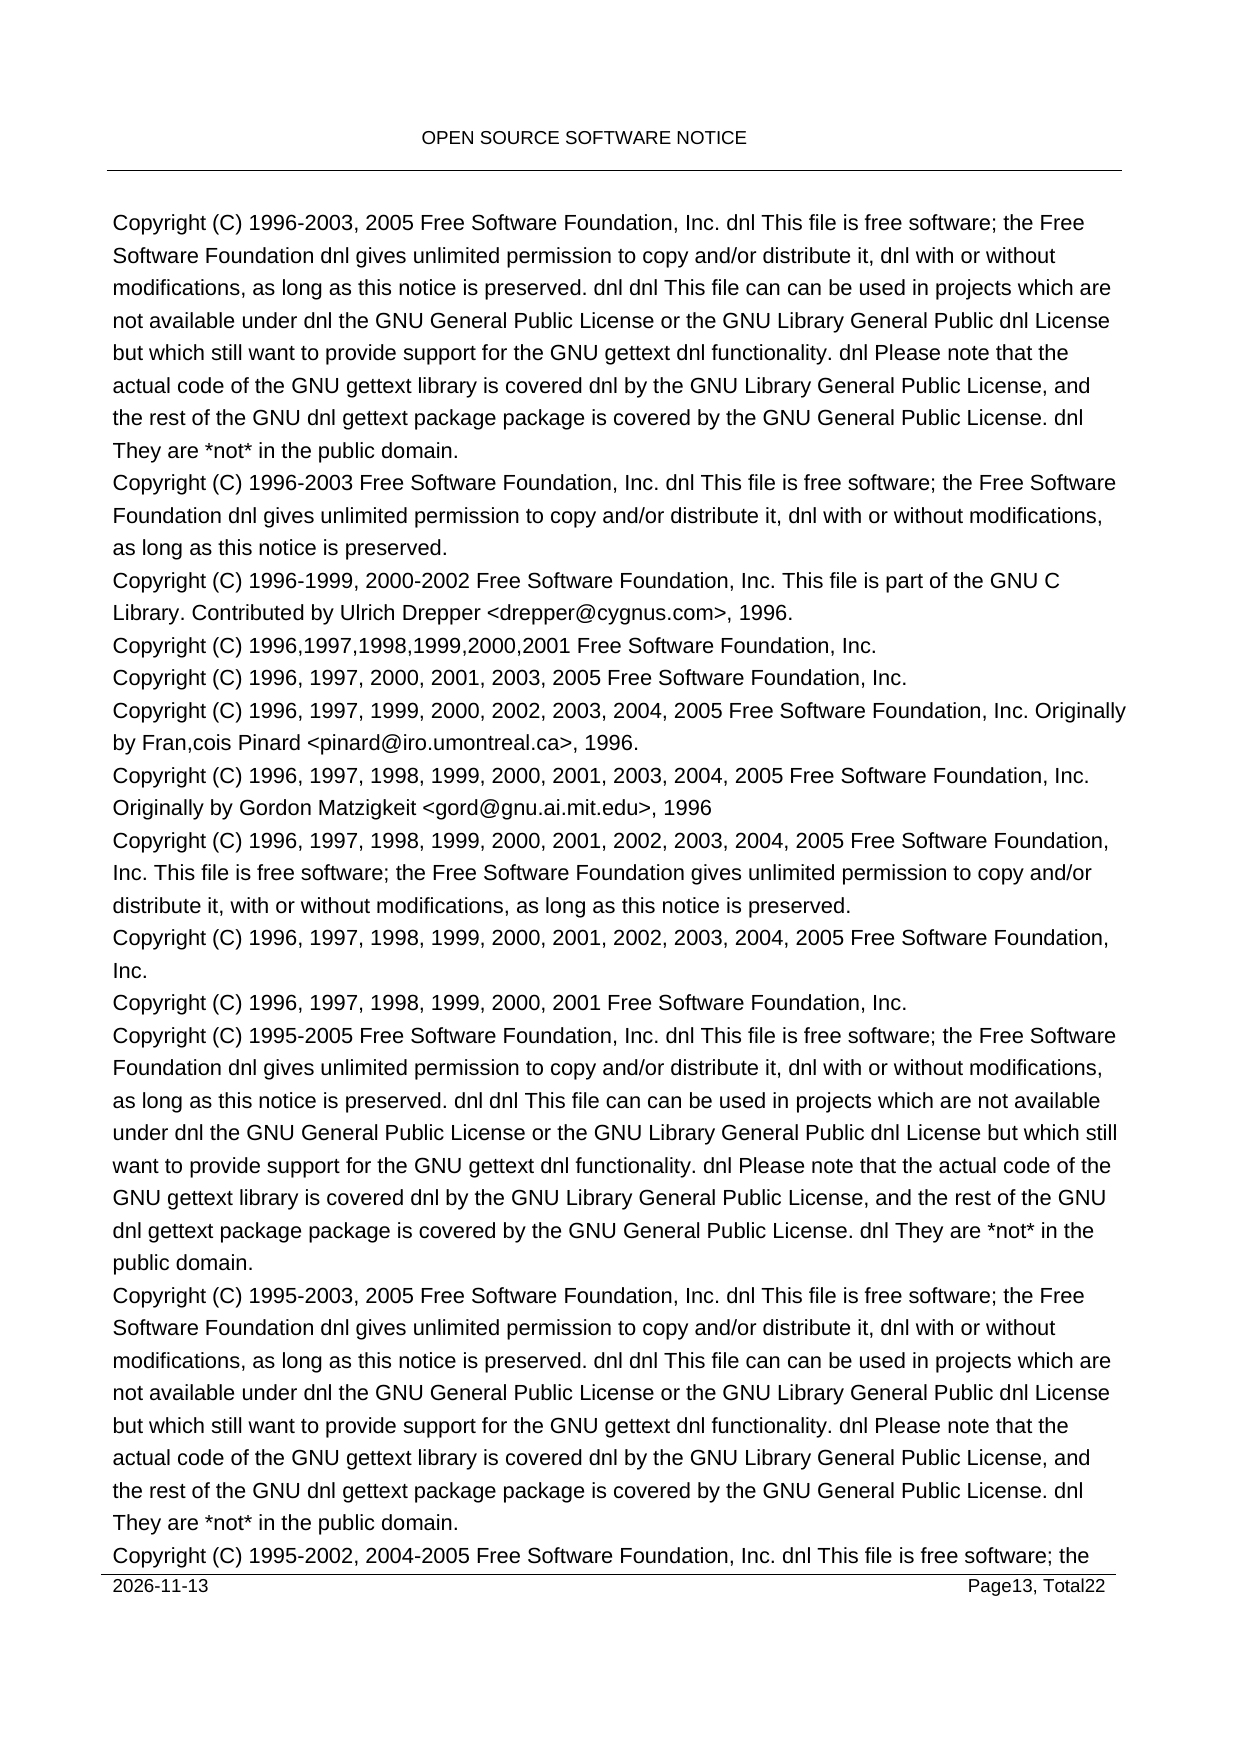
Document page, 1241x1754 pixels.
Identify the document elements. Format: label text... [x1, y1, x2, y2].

text Copyright (C) 1996-2003, 2005 Free Software Foundation, Inc. dnl This file is free software; the Free Software Foundation dnl gives unlimited permission to copy and/or distribute it, dnl with or without modifications, as long as this notice is preserved. dnl dnl This file can can be used in projects which are not available under dnl the GNU General Public License or the GNU Library General Public dnl License but which still want to provide support for the GNU gettext dnl functionality. dnl Please note that the actual code of the GNU gettext library is covered dnl by the GNU Library General Public License, and the rest of the GNU dnl gettext package package is covered by the GNU General Public License. dnl They are *not* in the public domain. [112, 206, 1128, 466]
text Copyright (C) 1995-2003, 2005 Free Software Foundation, Inc. dnl This file is free software; the Free Software Foundation dnl gives unlimited permission to copy and/or distribute it, dnl with or without modifications, as long as this notice is preserved. dnl dnl This file can can be used in projects which are not available under dnl the GNU General Public License or the GNU Library General Public dnl License but which still want to provide support for the GNU gettext dnl functionality. dnl Please note that the actual code of the GNU gettext library is covered dnl by the GNU Library General Public License, and the rest of the GNU dnl gettext package package is covered by the GNU General Public License. dnl They are *not* in the public domain. [112, 1279, 1128, 1539]
text Copyright (C) 1996-2003 Free Software Foundation, Inc. dnl This file is free software; the Free Software Foundation dnl gives unlimited permission to copy and/or distribute it, dnl with or without modifications, as long as this notice is preserved. [112, 466, 1128, 564]
text Copyright (C) 1996, 1997, 2000, 2001, 2003, 2005 Free Software Foundation, Inc. [112, 661, 1128, 694]
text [112, 1539, 1128, 1571]
text Copyright (C) 1996, 1997, 1998, 1999, 2000, 2001, 2002, 2003, 2004, 2005 Free Software Foundation, Inc. This file is free software; the Free Software Foundation gives unlimited permission to copy and/or distribute it, with or without modifications, as long as this notice is preserved. [112, 824, 1128, 921]
text Copyright (C) 1996,1997,1998,1999,2000,2001 Free Software Foundation, Inc. [112, 629, 1128, 661]
text Copyright (C) 1996, 1997, 1998, 1999, 2000, 2001, 2003, 2004, 2005 Free Software Foundation, Inc. Originally by Gordon Matzigkeit <gord@gnu.ai.mit.edu>, 1996 [112, 759, 1128, 824]
text Copyright (C) 1996, 1997, 1998, 1999, 2000, 2001 Free Software Foundation, Inc. [112, 986, 1128, 1019]
text Copyright (C) 1996-1999, 2000-2002 Free Software Foundation, Inc. This file is part of the GNU C Library. Contributed by Ulrich Drepper <drepper@cygnus.com>, 1996. [112, 564, 1128, 629]
text Copyright (C) 1995-2005 Free Software Foundation, Inc. dnl This file is free software; the Free Software Foundation dnl gives unlimited permission to copy and/or distribute it, dnl with or without modifications, as long as this notice is preserved. dnl dnl This file can can be used in projects which are not available under dnl the GNU General Public License or the GNU Library General Public dnl License but which still want to provide support for the GNU gettext dnl functionality. dnl Please note that the actual code of the GNU gettext library is covered dnl by the GNU Library General Public License, and the rest of the GNU dnl gettext package package is covered by the GNU General Public License. dnl They are *not* in the public domain. [112, 1019, 1128, 1279]
text Copyright (C) 1996, 1997, 1999, 2000, 2002, 2003, 2004, 2005 Free Software Foundation, Inc. Originally by Fran,cois Pinard <pinard@iro.umontreal.ca>, 1996. [112, 694, 1128, 759]
text Copyright (C) 1996, 1997, 1998, 1999, 2000, 2001, 2002, 2003, 2004, 2005 Free Software Foundation, Inc. [112, 921, 1128, 986]
